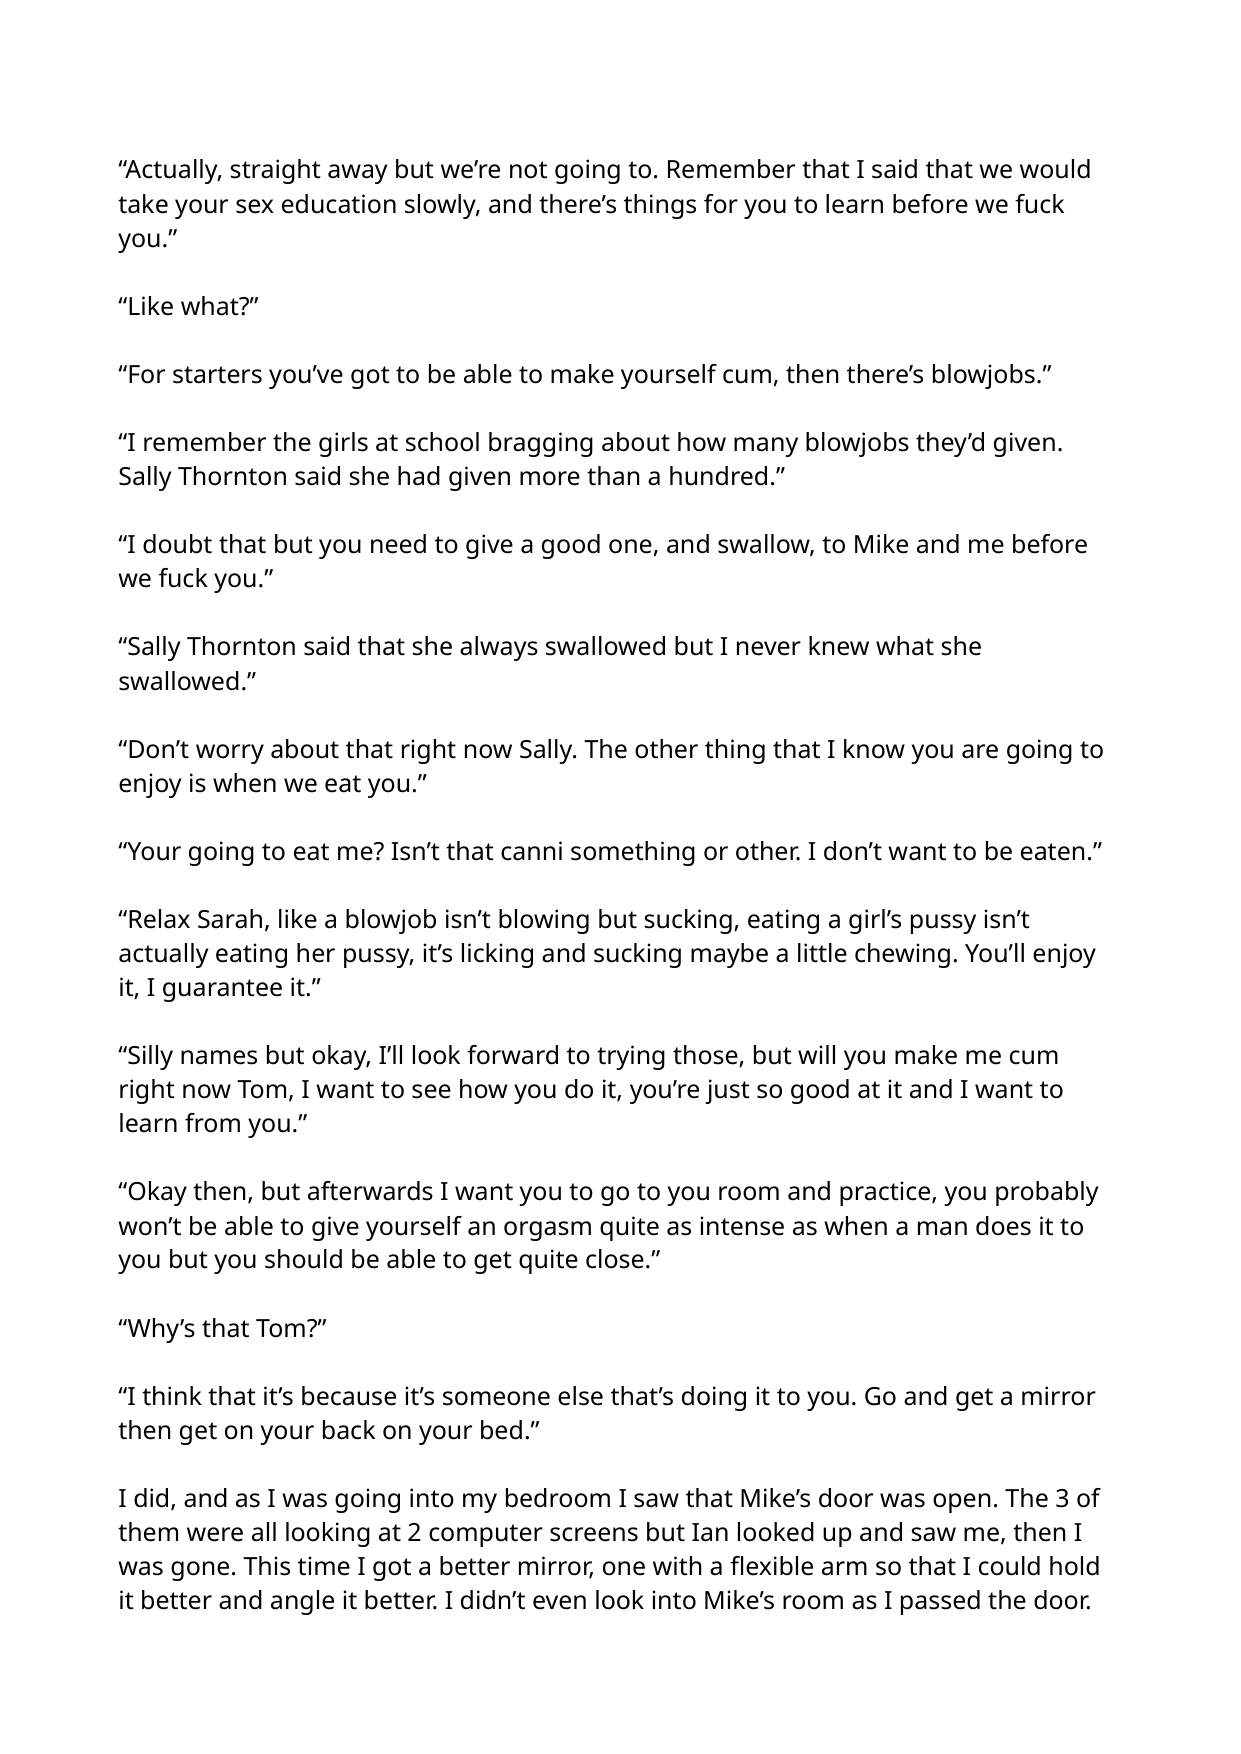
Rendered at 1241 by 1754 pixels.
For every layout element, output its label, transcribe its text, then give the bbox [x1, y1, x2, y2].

text “Relax Sarah, like a blowjob isn’t blowing but sucking, eating a girl’s pussy isn’t actually eating her pussy, it’s licking and sucking maybe a little chewing. You’ll enjoy it, I guarantee it.” [118, 902, 1122, 1004]
text “Why’s that Tom?” [118, 1310, 1122, 1344]
text “Sally Thornton said that she always swallowed but I never knew what she swallowed.” [118, 629, 1122, 697]
text “Silly names but okay, I’ll look forward to trying those, but will you make me cum right now Tom, I want to see how you do it, you’re just so good at it and I want to learn from you.” [118, 1038, 1122, 1140]
text “For starters you’ve got to be able to make yourself cum, then there’s blowjobs.” [118, 357, 1122, 391]
text “Actually, straight away but we’re not going to. Remember that I said that we would take your sex education slowly, and there’s things for you to learn before we fuck you.” [118, 152, 1122, 254]
text “Like what?” [118, 288, 1122, 322]
text “I doubt that but you need to give a good one, and swallow, to Mike and me before we fuck you.” [118, 527, 1122, 595]
text “Okay then, but afterwards I want you to go to you room and practice, you probably won’t be able to give yourself an orgasm quite as intense as when a man does it to you but you should be able to get quite close.” [118, 1174, 1122, 1276]
text “I remember the girls at school bragging about how many blowjobs they’d given. Sally Thornton said she had given more than a hundred.” [118, 425, 1122, 493]
text “Your going to eat me? Isn’t that canni something or other. I don’t want to be eaten.” [118, 833, 1122, 867]
text I did, and as I was going into my bedroom I saw that Mike’s door was open. The 3 of them were all looking at 2 computer screens but Ian looked up and saw me, then I was gone. This time I got a better mirror, one with a flexible arm so that I could hold it better and angle it better. I didn’t even look into Mike’s room as I passed the door. [118, 1481, 1122, 1617]
text “Don’t worry about that right now Sally. The other thing that I know you are going to enjoy is when we eat you.” [118, 731, 1122, 799]
text “I think that it’s because it’s someone else that’s doing it to you. Go and get a mirror then get on your back on your bed.” [118, 1378, 1122, 1447]
